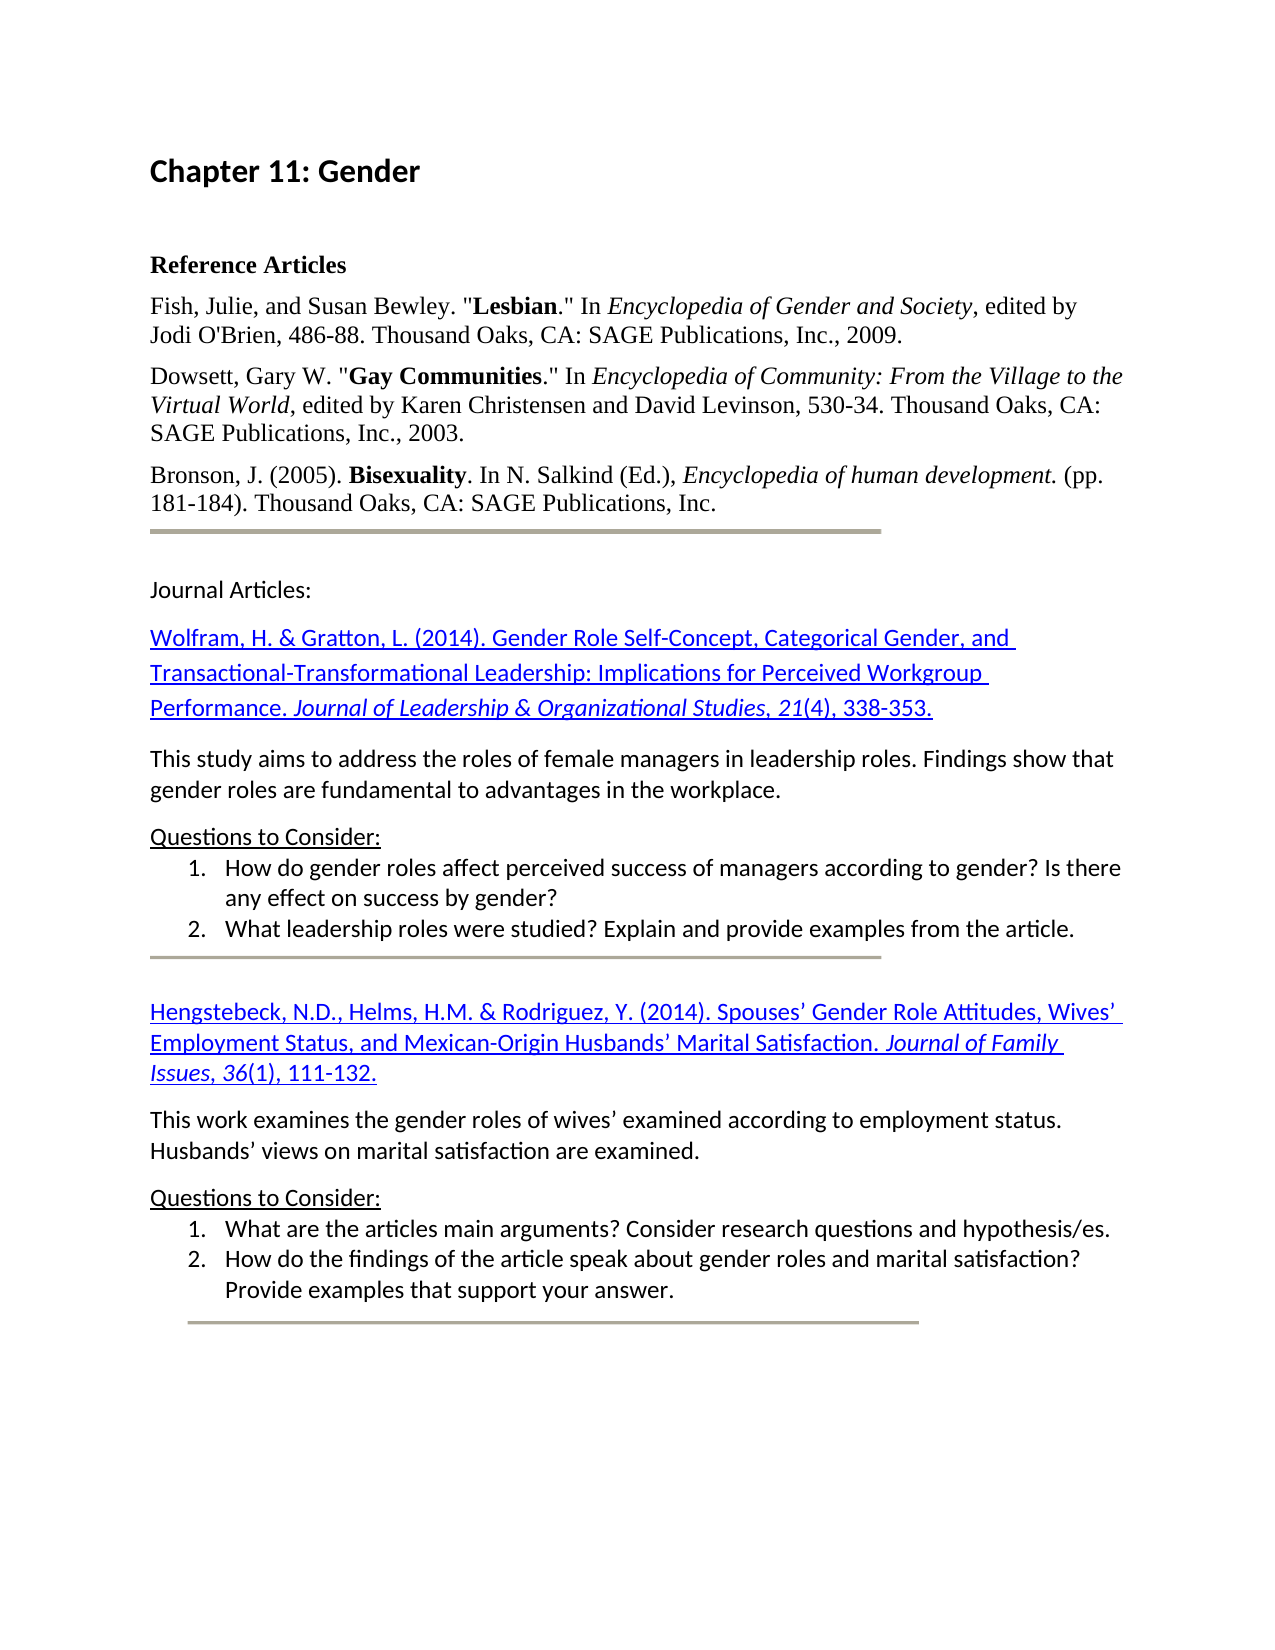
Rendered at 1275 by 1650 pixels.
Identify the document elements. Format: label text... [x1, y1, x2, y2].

list How do gender roles affect perceived success of managers according to gender? Is there any effect on success by gender? [187, 852, 1125, 913]
text Dowsett, Gary W. "Gay Communities." In Encyclopedia of Community: From the Village to the Virtual World, edited by Karen Christensen and David Levinson, 530-34. Thousand Oaks, CA: SAGE Publications, Inc., 2003. [150, 361, 1125, 447]
list How do the findings of the article speak about gender roles and marital satisfaction? Provide examples that support your answer. [187, 1243, 1125, 1304]
text Wolfram, H. & Gratton, L. (2014). Gender Role Self-Concept, Categorical Gender, and Transactional-Transformational Leadership: Implications for Perceived Workgroup Performance. Journal of Leadership & Organizational Studies, 21(4), 338-353. [150, 622, 1125, 722]
list What leadership roles were studied? Explain and provide examples from the article. [187, 913, 1125, 943]
text Reference Articles [150, 250, 1125, 278]
text This work examines the gender roles of wives’ examined according to employment status. Husbands’ views on marital satisfaction are examined. [150, 1105, 1125, 1166]
text Hengstebeck, N.D., Helms, H.M. & Rodriguez, Y. (2014). Spouses’ Gender Role Attitudes, Wives’ Employment Status, and Mexican-Origin Husbands’ Marital Satisfaction. Journal of Family Issues, 36(1), 111-132. [150, 996, 1125, 1088]
text Questions to Consider: [150, 821, 1125, 852]
text Journal Articles: [150, 574, 1125, 605]
text Chapter 11: Gender [150, 150, 1125, 191]
text Questions to Consider: [150, 1182, 1125, 1213]
list What are the articles main arguments? Consider research questions and hypothesis/es. [187, 1213, 1125, 1243]
text This study aims to address the roles of female managers in leadership roles. Findings show that gender roles are fundamental to advantages in the workplace. [150, 744, 1125, 805]
text Bronson, J. (2005). Bisexuality. In N. Salkind (Ed.), Encyclopedia of human development. (pp. 181-184). Thousand Oaks, CA: SAGE Publications, Inc. [150, 460, 1125, 517]
picture [150, 529, 882, 534]
text Fish, Julie, and Susan Bewley. "Lesbian." In Encyclopedia of Gender and Society, edited by Jodi O'Brien, 486-88. Thousand Oaks, CA: SAGE Publications, Inc., 2009. [150, 291, 1125, 348]
